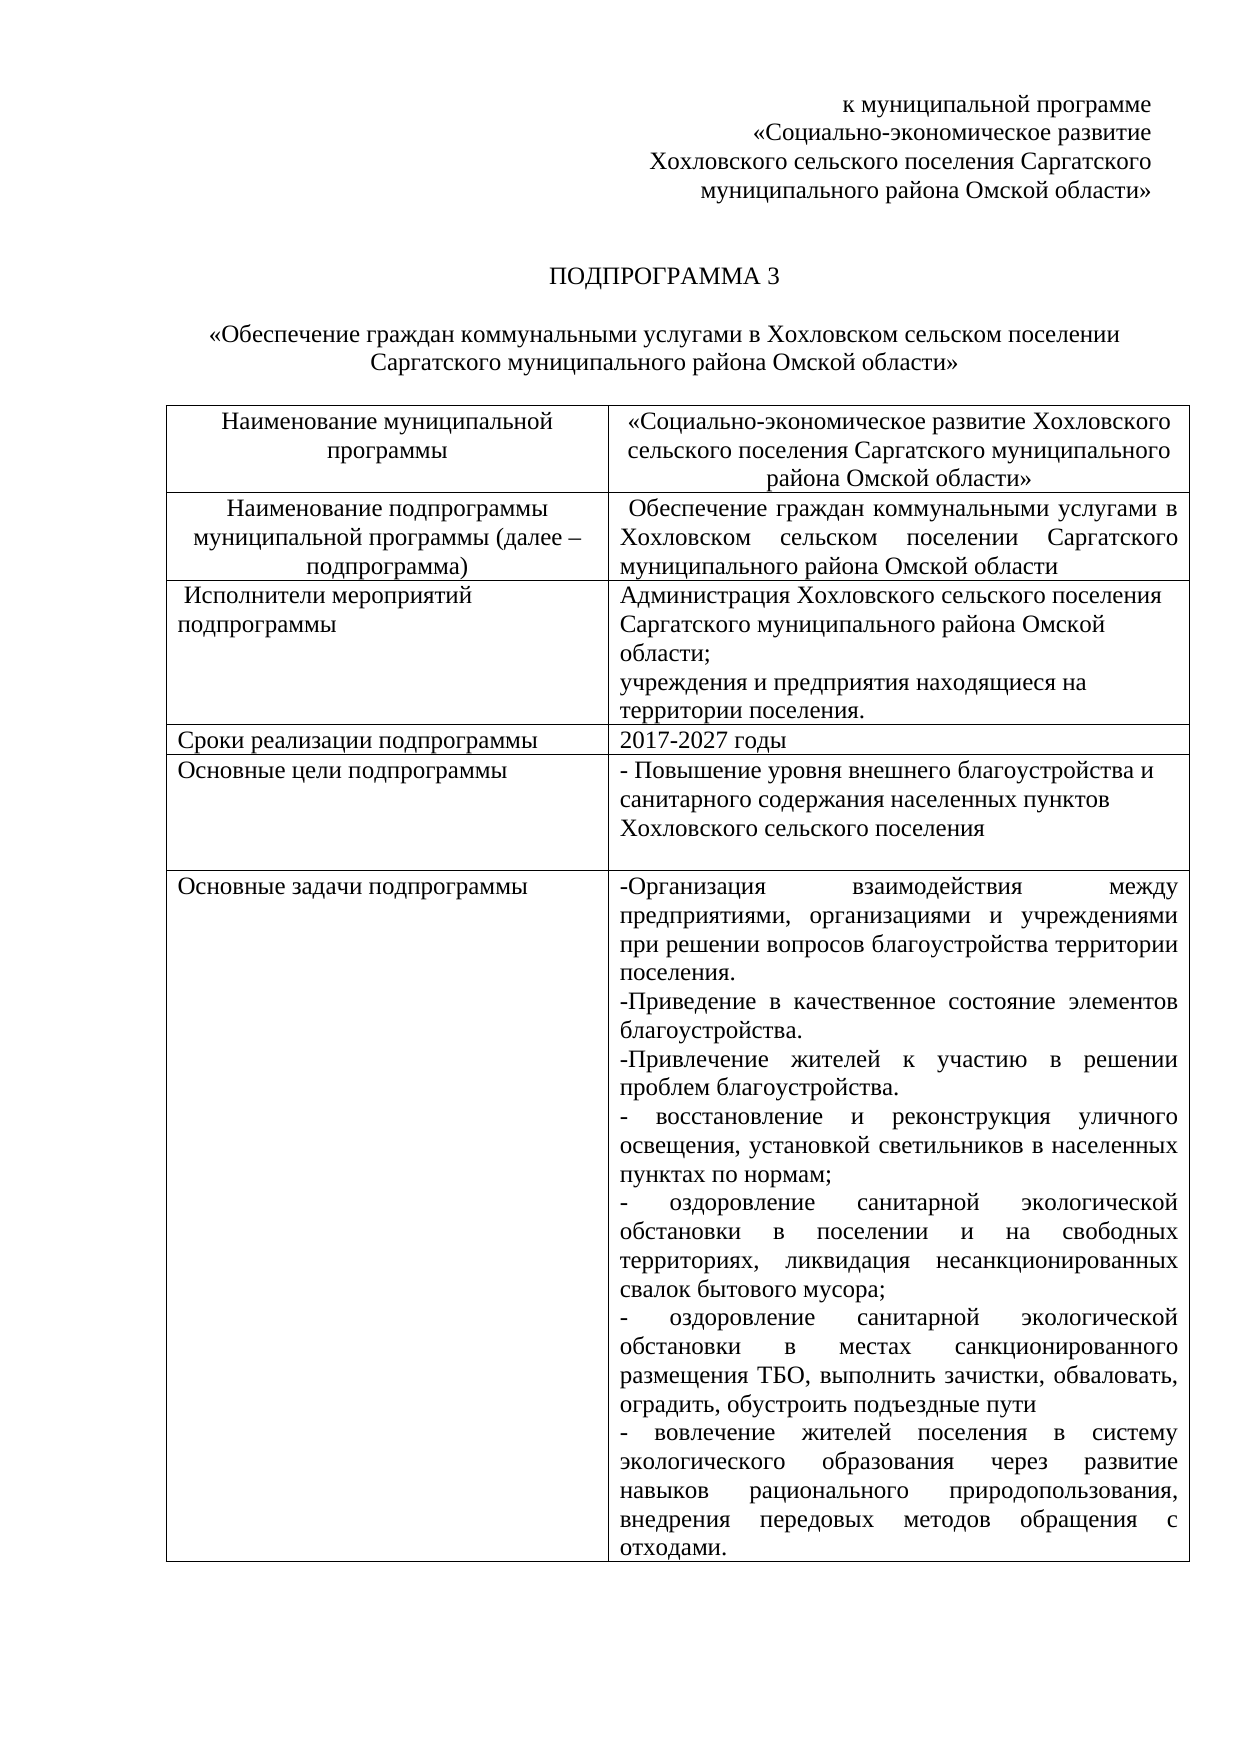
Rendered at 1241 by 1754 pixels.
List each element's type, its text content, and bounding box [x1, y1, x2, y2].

table_cell Исполнители мероприятий подпрограммы [167, 581, 608, 724]
table_cell Администрация Хохловского сельского поселения Саргатского муниципального района Омской области; учреждения и предприятия находящиеся на территории поселения. [609, 581, 1189, 724]
table_header «Социально-экономическое развитие Хохловского сельского поселения Саргатского муниципального района Омской области» [609, 406, 1189, 492]
table_cell -Организация взаимодействия между предприятиями, организациями и учреждениями при решении вопросов благоустройства территории поселения. -Приведение в качественное состояние элементов благоустройства. -Привлечение жителей к участию в решении проблем благоустройства. - восстановление и реконструкция уличного освещения, установкой светильников в населенных пунктах по нормам; - оздоровление санитарной экологической обстановки в поселении и на свободных территориях, ликвидация несанкционированных свалок бытового мусора; - оздоровление санитарной экологической обстановки в местах санкционированного размещения ТБО, выполнить зачистки, обваловать, оградить, обустроить подъездные пути - вовлечение жителей поселения в систему экологического образования через развитие навыков рационального природопользования, внедрения передовых методов обращения с отходами. [609, 871, 1189, 1561]
text «Обеспечение граждан коммунальными услугами в Хохловском сельском поселении Саргатского муниципального района Омской области» [177, 319, 1152, 376]
table_cell - Повышение уровня внешнего благоустройства и санитарного содержания населенных пунктов Хохловского сельского поселения [609, 755, 1189, 870]
table_cell Сроки реализации подпрограммы [167, 725, 608, 754]
table_cell 2017-2027 годы [609, 725, 1189, 754]
text «Социально-экономическое развитие Хохловского сельского поселения Саргатского [177, 117, 1152, 175]
table_cell Основные цели подпрограммы [167, 755, 608, 870]
text муниципального района Омской области» [177, 175, 1152, 204]
table_cell Основные задачи подпрограммы [167, 871, 608, 1561]
text к муниципальной программе [177, 89, 1152, 117]
text ПОДПРОГРАММА 3 [177, 261, 1152, 290]
table_header Наименование муниципальной программы [167, 406, 608, 492]
table_cell Наименование подпрограммы муниципальной программы (далее –подпрограмма) [167, 493, 608, 579]
table_cell Обеспечение граждан коммунальными услугами в Хохловском сельском поселении Саргатского муниципального района Омской области [609, 493, 1189, 579]
